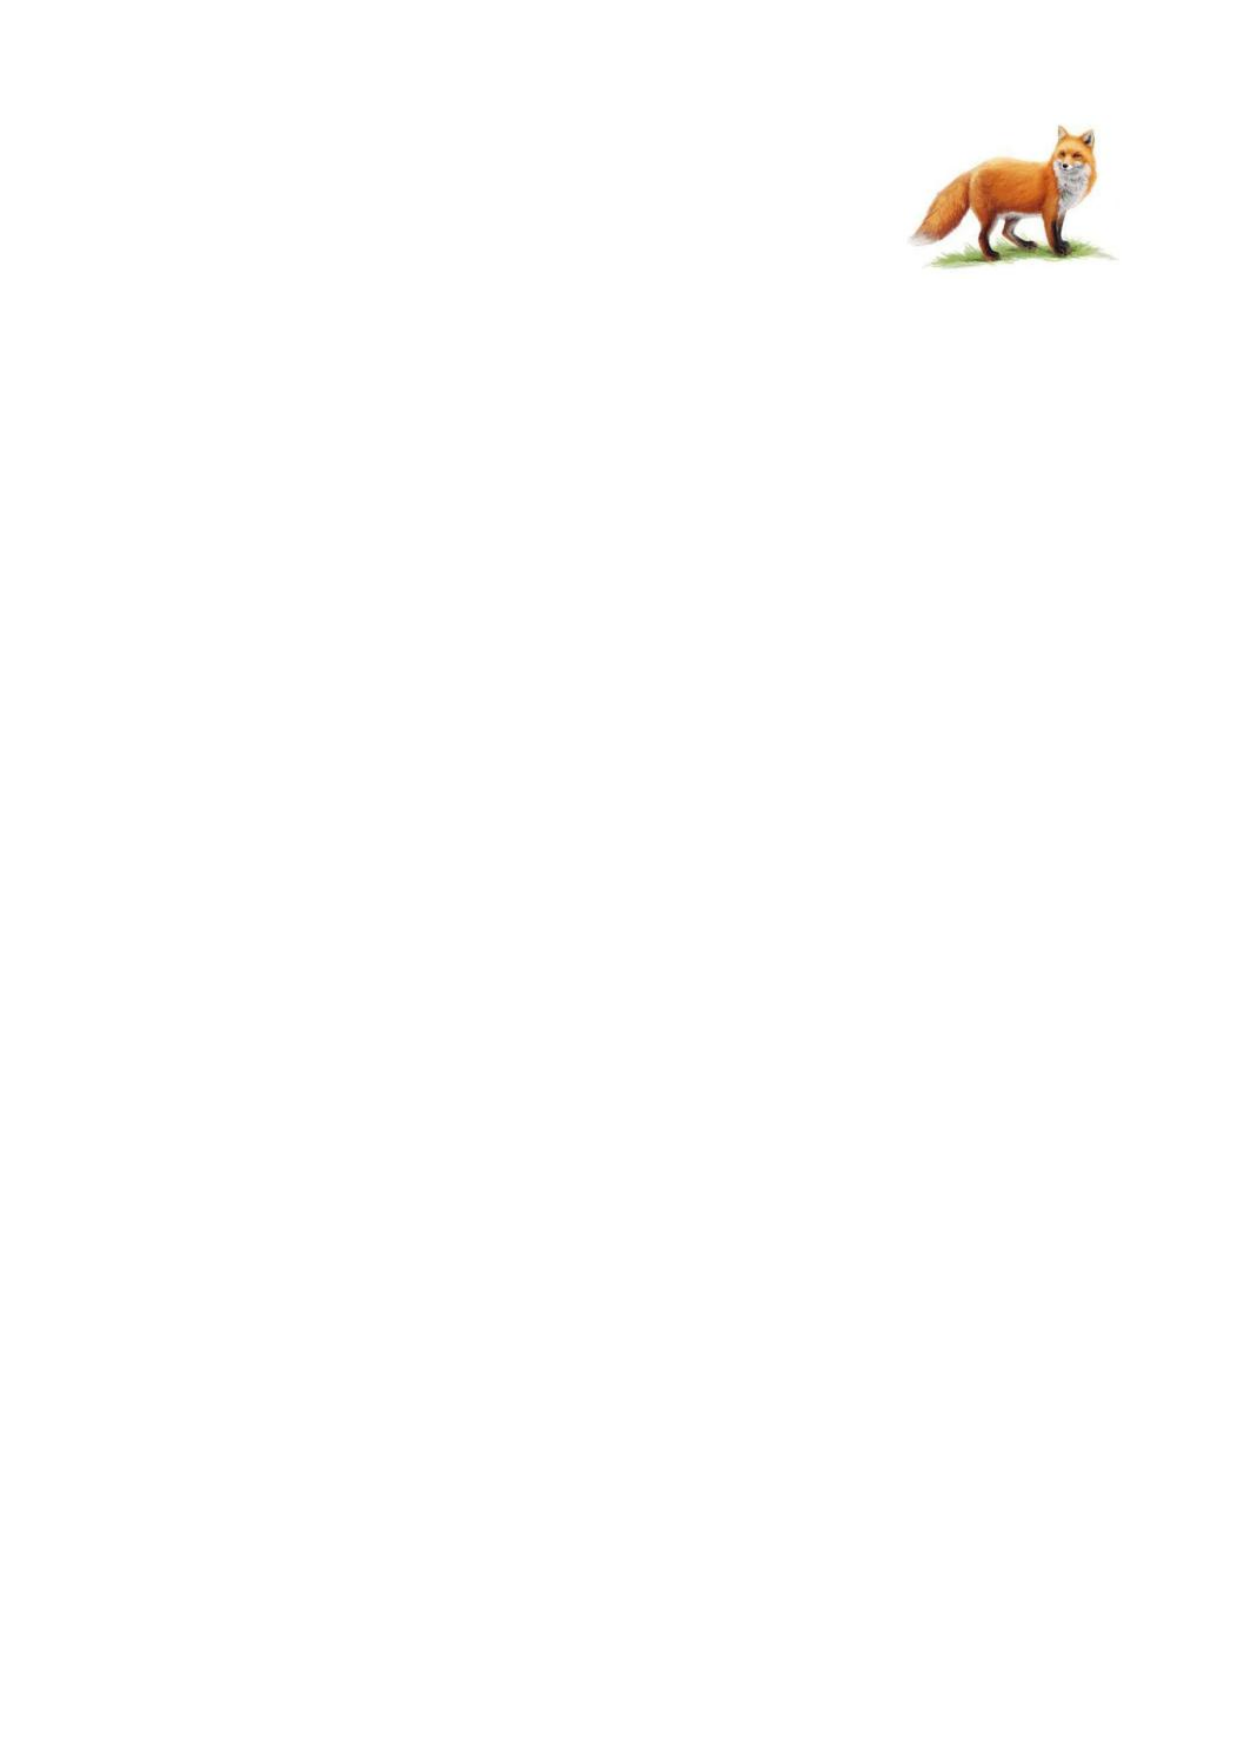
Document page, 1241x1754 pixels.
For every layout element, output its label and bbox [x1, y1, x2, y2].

picture [903, 115, 1130, 279]
